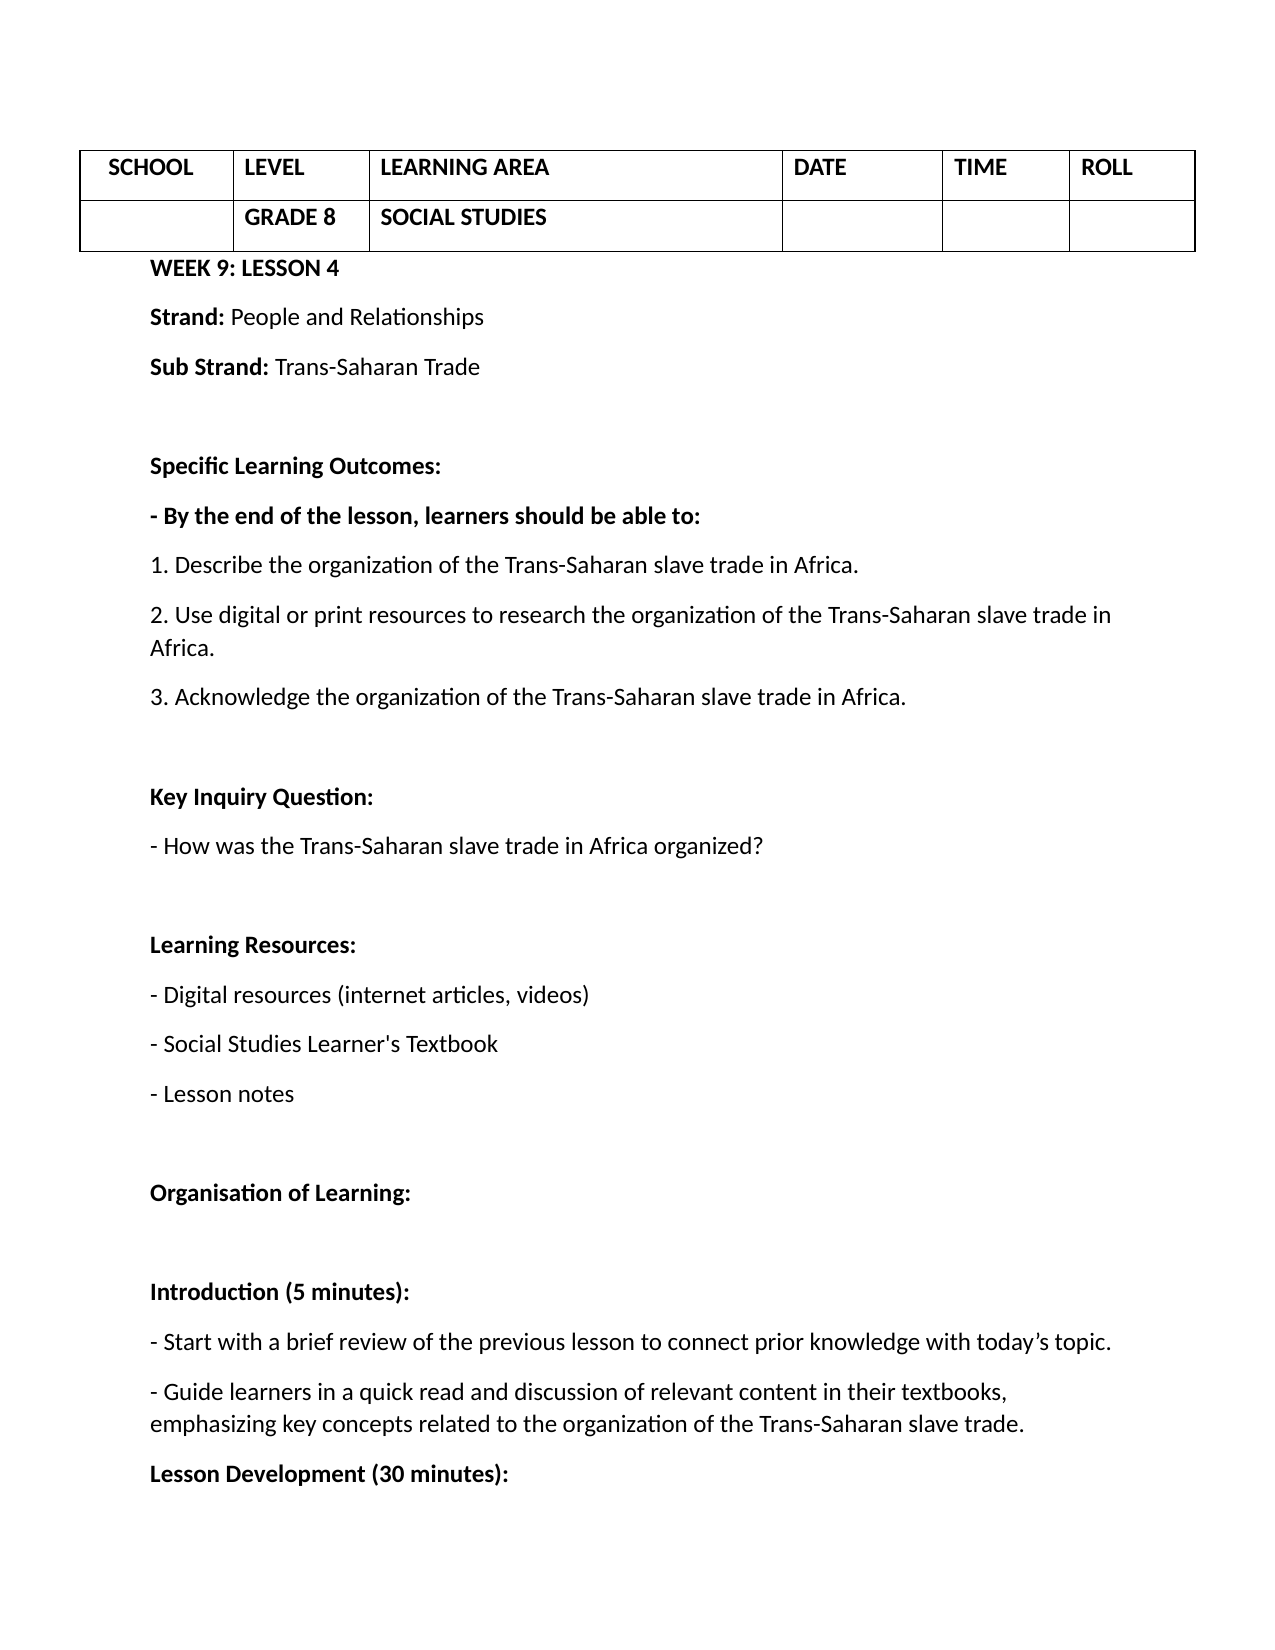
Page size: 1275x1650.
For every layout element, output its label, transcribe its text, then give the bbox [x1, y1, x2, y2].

text 2. Use digital or print resources to research the organization of the Trans-Saharan slave trade in Africa. [150, 599, 1125, 662]
text Lesson Development (30 minutes): [150, 1458, 1125, 1489]
text - Social Studies Learner's Textbook [150, 1028, 1125, 1059]
text - Start with a brief review of the previous lesson to connect prior knowledge with today’s topic. [150, 1326, 1125, 1357]
table_header LEARNING AREA [370, 151, 782, 200]
text WEEK 9: LESSON 4 [150, 252, 1125, 282]
table_cell [81, 201, 233, 251]
text Introduction (5 minutes): [150, 1276, 1125, 1307]
text 1. Describe the organization of the Trans-Saharan slave trade in Africa. [150, 549, 1125, 580]
text - Guide learners in a quick read and discussion of relevant content in their textbooks, emphasizing key concepts related to the organization of the Trans-Saharan slave trade. [150, 1376, 1125, 1439]
text Organisation of Learning: [150, 1177, 1125, 1208]
text - By the end of the lesson, learners should be able to: [150, 500, 1125, 530]
text Sub Strand: Trans-Saharan Trade [150, 351, 1125, 382]
text - Lesson notes [150, 1078, 1125, 1109]
table_cell [1070, 201, 1194, 251]
table_cell SOCIAL STUDIES [370, 201, 782, 251]
text Strand: People and Relationships [150, 301, 1125, 332]
text - Digital resources (internet articles, videos) [150, 979, 1125, 1009]
table_header ROLL [1070, 151, 1194, 200]
text - How was the Trans-Saharan slave trade in Africa organized? [150, 830, 1125, 861]
text Key Inquiry Question: [150, 781, 1125, 811]
table_cell GRADE 8 [234, 201, 369, 251]
text Learning Resources: [150, 929, 1125, 960]
table_cell [943, 201, 1069, 251]
text 3. Acknowledge the organization of the Trans-Saharan slave trade in Africa. [150, 681, 1125, 712]
table_header TIME [943, 151, 1069, 200]
table_cell [783, 201, 942, 251]
table_header SCHOOL [81, 151, 233, 200]
table_header LEVEL [234, 151, 369, 200]
text Specific Learning Outcomes: [150, 450, 1125, 481]
table_header DATE [783, 151, 942, 200]
